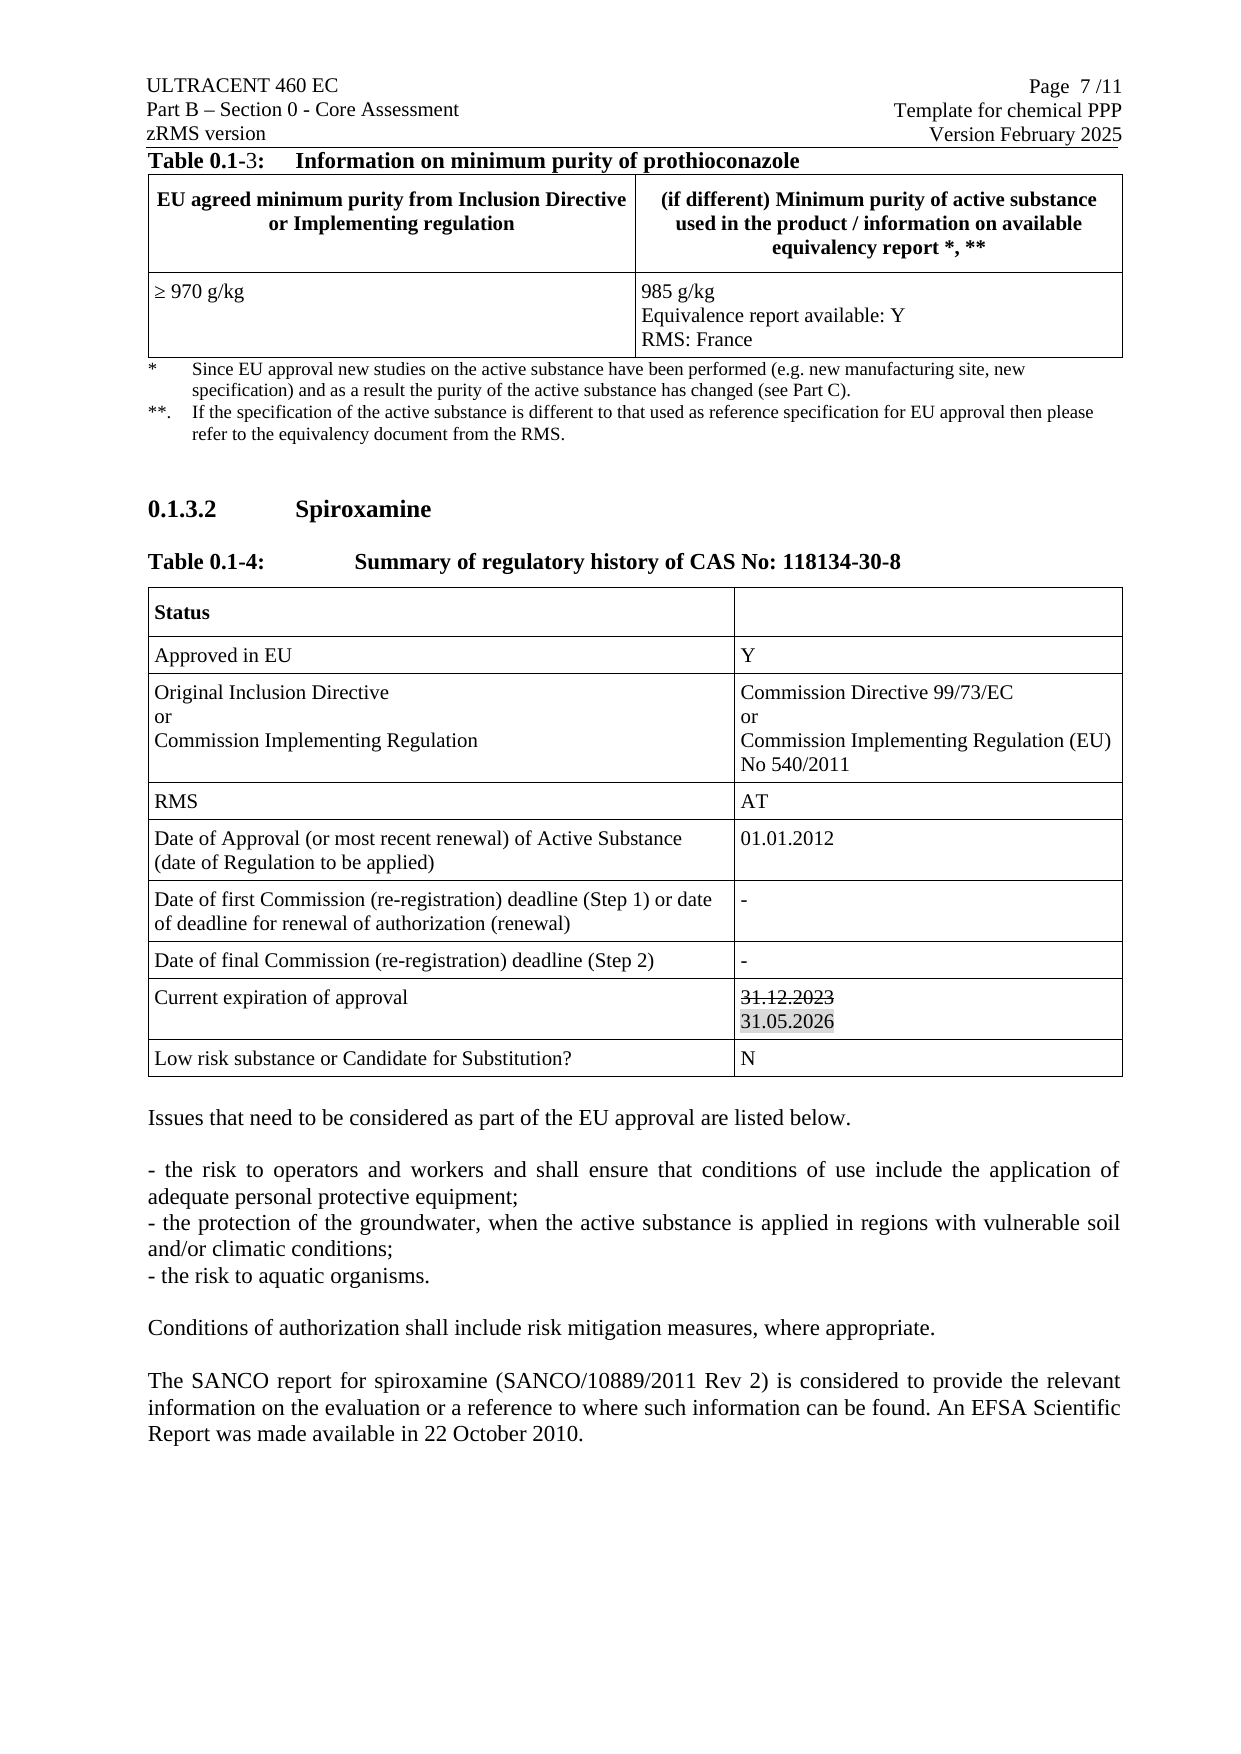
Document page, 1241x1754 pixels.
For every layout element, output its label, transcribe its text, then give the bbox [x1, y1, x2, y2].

table_cell Date of final Commission (re-registration) deadline (Step 2) [149, 942, 734, 978]
table_cell Date of first Commission (re-registration) deadline (Step 1) or date of deadline for renewal of authorization (renewal) [149, 881, 734, 941]
table_cell 01.01.2012 [735, 820, 1122, 880]
table_cell Current expiration of approval [149, 979, 734, 1039]
table_cell Commission Directive 99/73/EC or Commission Implementing Regulation (EU) No 540/2011 [735, 674, 1122, 782]
table_cell 31.12.2023 31.05.2026 [735, 979, 1122, 1039]
text Issues that need to be considered as part of the EU approval are listed below. [148, 1104, 1122, 1130]
table_cell - [735, 942, 1122, 978]
subtitle Spiroxamine [148, 494, 1122, 523]
table_cell Low risk substance or Candidate for Substitution? [149, 1040, 734, 1076]
table_cell AT [735, 783, 1122, 819]
table_header EU agreed minimum purity from Inclusion Directive or Implementing regulation [149, 175, 635, 272]
table_cell 985 g/kg Equivalence report available: Y RMS: France [636, 273, 1122, 357]
table_header (if different) Minimum purity of active substance used in the product / information on available equivalency report *, ** [636, 175, 1122, 272]
table_cell Y [735, 637, 1122, 673]
table_cell ≥ 970 g/kg [149, 273, 635, 357]
text Conditions of authorization shall include risk mitigation measures, where appropriate. [148, 1314, 1122, 1341]
table_cell Approved in EU [149, 637, 734, 673]
table_cell - [735, 881, 1122, 941]
table_header Status [149, 588, 734, 636]
text Table 0.1-3: Information on minimum purity of prothioconazole [148, 148, 1122, 174]
text * Since EU approval new studies on the active substance have been performed (e.g. new manufacturing site, new specification) and as a result the purity of the active substance has changed (see Part C). [148, 358, 1122, 401]
table_header [735, 588, 1122, 636]
table_cell N [735, 1040, 1122, 1076]
text **. If the specification of the active substance is different to that used as reference specification for EU approval then please refer to the equivalency document from the RMS. [148, 401, 1122, 444]
text - the protection of the groundwater, when the active substance is applied in regions with vulnerable soil and/or climatic conditions; [148, 1209, 1122, 1262]
text The SANCO report for spiroxamine (SANCO/10889/2011 Rev 2) is considered to provide the relevant information on the evaluation or a reference to where such information can be found. An EFSA Scientific Report was made available in 22 October 2010. [148, 1367, 1122, 1446]
table_cell Date of Approval (or most recent renewal) of Active Substance (date of Regulation to be applied) [149, 820, 734, 880]
text - the risk to operators and workers and shall ensure that conditions of use include the application of adequate personal protective equipment; [148, 1156, 1122, 1209]
table_cell Original Inclusion Directive or Commission Implementing Regulation [149, 674, 734, 782]
text - the risk to aquatic organisms. [148, 1262, 1122, 1288]
table_cell RMS [149, 783, 734, 819]
